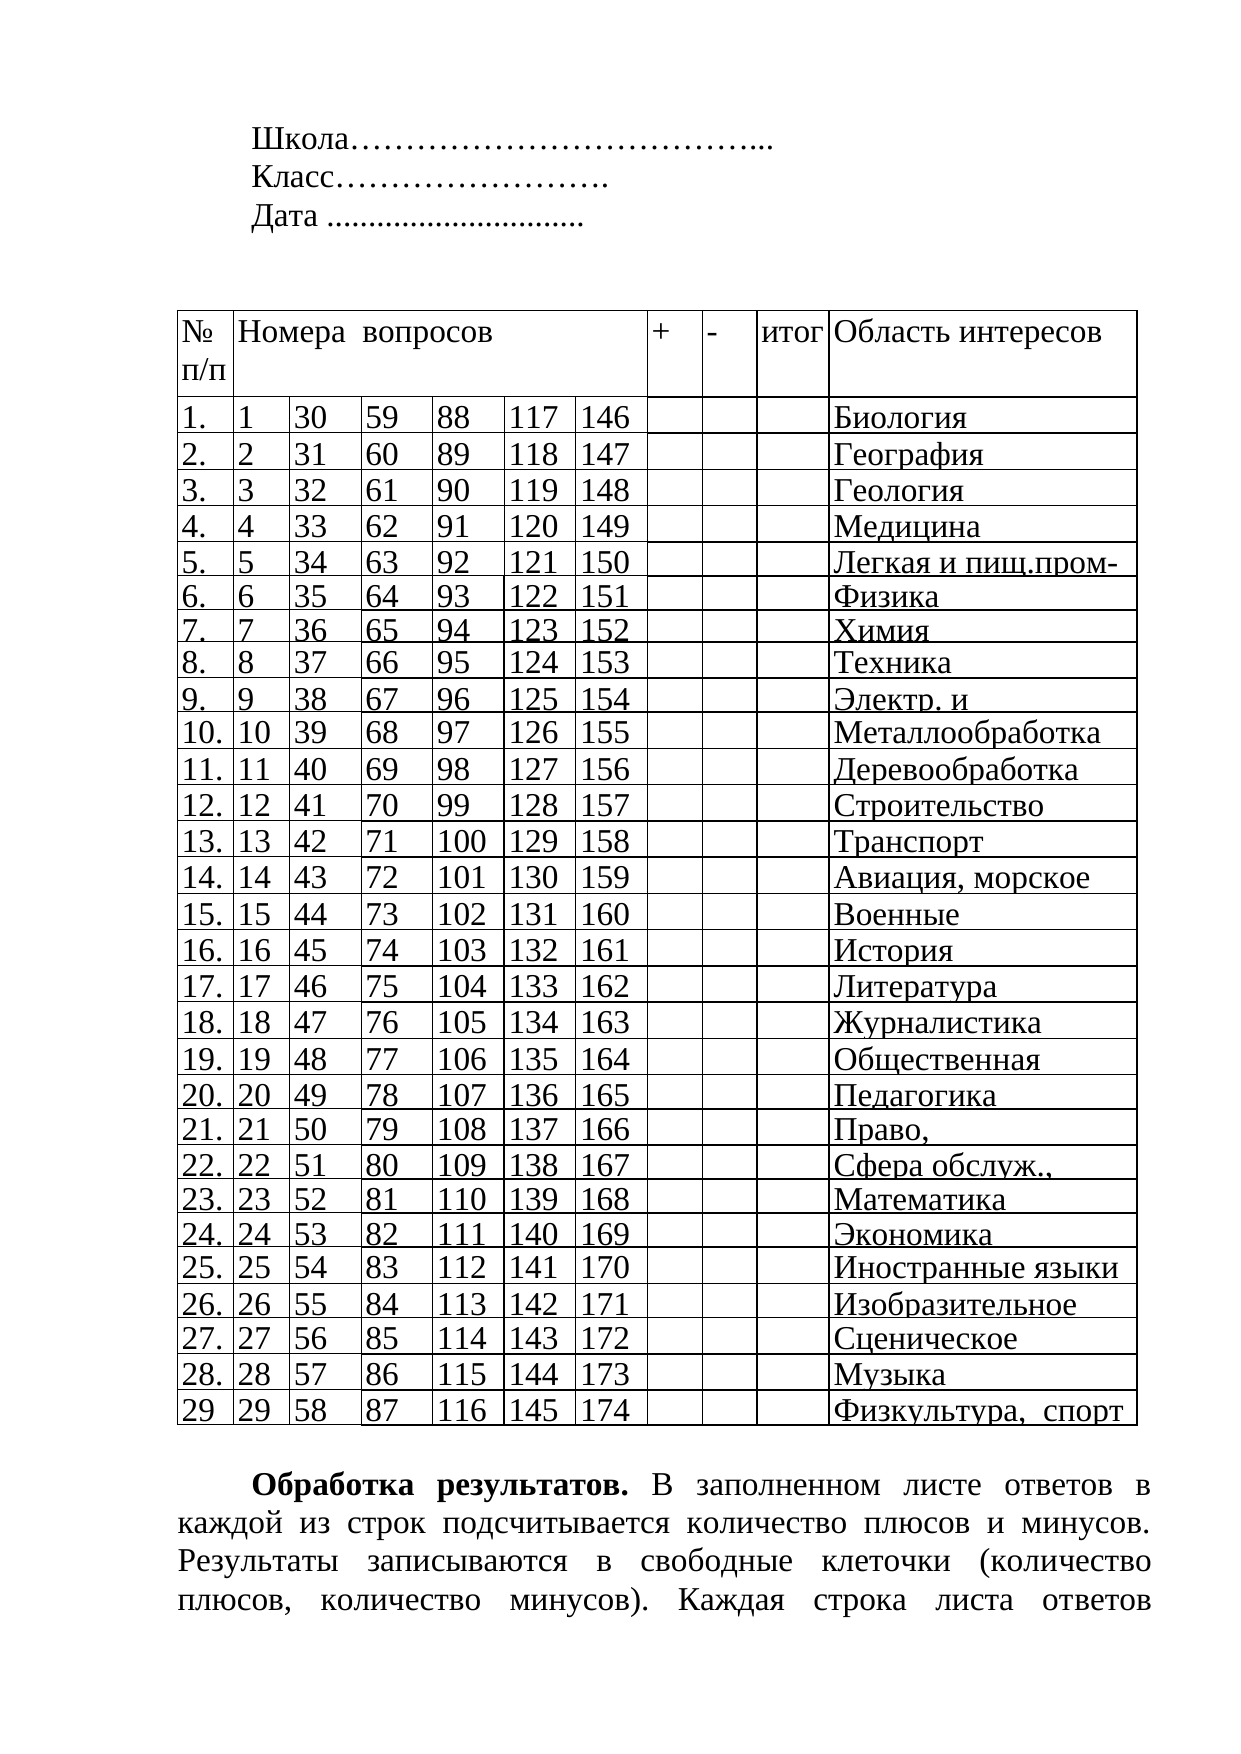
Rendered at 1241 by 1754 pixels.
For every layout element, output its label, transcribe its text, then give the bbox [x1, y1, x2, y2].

table_cell [703, 1248, 756, 1282]
table_cell [648, 1248, 702, 1282]
table_cell 133 [505, 967, 575, 1001]
table_cell 47 [290, 1002, 361, 1037]
table_cell 21 [178, 1109, 233, 1144]
table_cell 3 [234, 470, 289, 505]
table_cell 162 [576, 967, 647, 1001]
table_cell 145 [505, 1391, 575, 1424]
table_cell Строительство [830, 785, 1136, 820]
table_cell 52 [290, 1179, 361, 1212]
table_cell 5 [178, 542, 233, 575]
table_cell [648, 470, 702, 505]
table_cell 107 [433, 1075, 503, 1108]
table_cell [648, 1110, 702, 1144]
table_cell Химия [830, 611, 1136, 641]
table_cell Легкая и пищ.пром-ть [830, 543, 1136, 575]
table_cell Журналистика [830, 1003, 1136, 1037]
table_cell 11 [178, 749, 233, 784]
table_cell 3 [178, 470, 233, 505]
table_cell [703, 470, 756, 505]
table_cell 132 [505, 930, 575, 965]
table_cell 20 [178, 1075, 233, 1108]
table_cell 168 [576, 1180, 647, 1212]
table_cell 25 [178, 1247, 233, 1282]
table_cell 115 [433, 1355, 503, 1389]
table_cell 68 [362, 713, 432, 747]
table_cell [648, 894, 702, 929]
table_cell [703, 506, 756, 541]
table_cell [703, 679, 756, 711]
table_cell [648, 1003, 702, 1037]
table_cell [703, 822, 756, 856]
table_cell [758, 679, 828, 711]
table_cell 45 [290, 930, 361, 965]
table_cell 31 [290, 433, 361, 468]
table_cell [648, 506, 702, 541]
table_cell Математика [830, 1180, 1136, 1212]
table_cell [703, 930, 756, 965]
table_cell 89 [433, 433, 504, 468]
table_cell Педагогика [830, 1075, 1136, 1108]
table_cell [648, 1214, 702, 1246]
table_cell [703, 543, 756, 575]
table_cell [648, 1391, 702, 1424]
table_cell [703, 1214, 756, 1246]
table_cell [648, 1039, 702, 1074]
table_cell Авиация, морское дело [830, 858, 1136, 892]
table_cell 7 [178, 610, 233, 641]
table_cell 20 [234, 1075, 289, 1108]
table_cell [758, 543, 828, 575]
table_cell 23 [234, 1179, 289, 1212]
table_cell 99 [433, 785, 503, 820]
table_cell 85 [362, 1318, 432, 1353]
table_cell 130 [505, 858, 575, 892]
table_cell 95 [433, 643, 503, 677]
table_cell 140 [505, 1214, 575, 1246]
table_cell 134 [505, 1003, 575, 1037]
table_cell 153 [576, 643, 647, 677]
table_cell 79 [362, 1110, 432, 1144]
table_cell 5 [234, 542, 289, 575]
table_cell [648, 611, 702, 641]
table_cell [758, 1003, 828, 1037]
table_cell 72 [362, 858, 432, 892]
table_cell [758, 967, 828, 1001]
table_cell 66 [362, 643, 432, 677]
table_cell 104 [433, 967, 503, 1001]
table_cell [648, 1355, 702, 1389]
table_cell 22 [178, 1145, 233, 1178]
table_cell 12 [178, 785, 233, 820]
table_cell 63 [362, 542, 432, 575]
table_cell 97 [433, 713, 503, 747]
table_cell 70 [362, 785, 432, 820]
table_cell Музыка [830, 1355, 1136, 1389]
table_cell 13 [178, 821, 233, 856]
table_cell 75 [362, 967, 432, 1001]
table_cell 42 [290, 821, 361, 856]
table_cell 84 [362, 1284, 432, 1317]
table_cell 16 [234, 930, 289, 965]
table_cell [703, 967, 756, 1001]
table_cell 166 [576, 1110, 647, 1144]
table_cell 112 [433, 1248, 503, 1282]
table_cell 143 [505, 1318, 575, 1353]
table_cell 18 [234, 1002, 289, 1037]
table_cell Иностранные языки [830, 1248, 1136, 1282]
table_cell 121 [505, 542, 575, 575]
table_cell 24 [178, 1213, 233, 1246]
table_cell 147 [576, 433, 647, 468]
table_cell 44 [290, 894, 361, 929]
table_cell 110 [433, 1180, 503, 1212]
table_cell 144 [505, 1355, 575, 1389]
table_header Область интересов [830, 311, 1136, 396]
table_cell 174 [576, 1391, 647, 1424]
table_cell 156 [576, 749, 647, 784]
table_cell 29 [178, 1390, 233, 1424]
text Класс……………………. [177, 156, 1152, 195]
table_cell [758, 1284, 828, 1317]
table_cell 18 [178, 1002, 233, 1037]
table_cell 81 [362, 1180, 432, 1212]
table_cell 8 [234, 642, 289, 677]
table_cell 135 [505, 1039, 575, 1074]
table_cell Деревообработка [830, 749, 1136, 784]
table_cell 114 [433, 1318, 503, 1353]
table_cell [648, 1318, 702, 1353]
table_cell 151 [576, 576, 647, 609]
table_cell 123 [505, 611, 575, 641]
table_cell Биология [830, 398, 1136, 432]
table_cell [703, 1355, 756, 1389]
table_cell 86 [362, 1355, 432, 1389]
table_cell 165 [576, 1075, 647, 1108]
table_cell 172 [576, 1318, 647, 1353]
table_cell 149 [576, 506, 647, 541]
table_cell [648, 858, 702, 892]
table_cell 83 [362, 1248, 432, 1282]
table_cell 126 [505, 713, 575, 747]
table_cell Экономика [830, 1214, 1136, 1246]
table_cell 6 [234, 576, 289, 609]
table_cell 19 [178, 1039, 233, 1074]
table_cell 154 [576, 679, 647, 711]
table_cell [703, 398, 756, 432]
table_header - [703, 311, 756, 396]
table_cell 10 [234, 712, 289, 747]
table_cell Изобразительное искусство [830, 1284, 1136, 1317]
table_cell [703, 1039, 756, 1074]
table_cell 11 [234, 749, 289, 784]
table_cell [703, 1391, 756, 1424]
table_cell 136 [505, 1075, 575, 1108]
table_cell 48 [290, 1039, 361, 1074]
table_cell 64 [362, 576, 432, 609]
table_cell Литература [830, 967, 1136, 1001]
table_cell 21 [234, 1109, 289, 1144]
table_cell Техника [830, 643, 1136, 677]
table_cell [758, 930, 828, 965]
table_cell [703, 1110, 756, 1144]
table_cell 8 [178, 642, 233, 677]
table_cell [758, 1355, 828, 1389]
table_cell 25 [234, 1247, 289, 1282]
table_cell [758, 577, 828, 609]
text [177, 1464, 1152, 1617]
table_cell 82 [362, 1214, 432, 1246]
table_cell Физика [830, 577, 1136, 609]
table_cell 76 [362, 1003, 432, 1037]
table_cell [648, 713, 702, 747]
table_cell [648, 398, 702, 432]
table_cell Военные специальности [830, 894, 1136, 929]
table_cell 125 [505, 679, 575, 711]
table_cell 122 [505, 576, 575, 609]
table_cell 28 [178, 1354, 233, 1389]
table_cell 69 [362, 749, 432, 784]
table_cell 23 [178, 1179, 233, 1212]
table_cell 96 [433, 679, 503, 711]
table_cell [648, 1284, 702, 1317]
table_cell 43 [290, 857, 361, 892]
table_cell [703, 1318, 756, 1353]
table_cell 128 [505, 785, 575, 820]
table_cell [648, 643, 702, 677]
table_cell 167 [576, 1146, 647, 1178]
table_cell 59 [362, 397, 432, 432]
table_cell 32 [290, 470, 361, 505]
table_cell [758, 1110, 828, 1144]
table_cell 34 [290, 542, 361, 575]
table_cell 62 [362, 506, 432, 541]
table_cell 27 [178, 1318, 233, 1353]
table_cell 141 [505, 1248, 575, 1282]
table_cell 1 [234, 397, 289, 432]
table_cell 98 [433, 749, 503, 784]
table_cell Металлообработка [830, 713, 1136, 747]
table_cell 109 [433, 1146, 503, 1178]
table_cell 152 [576, 611, 647, 641]
table_header итог [758, 311, 828, 396]
table_cell 55 [290, 1284, 361, 1317]
table_cell 173 [576, 1355, 647, 1389]
table_cell 14 [178, 857, 233, 892]
table_cell 13 [234, 821, 289, 856]
table_cell 12 [234, 785, 289, 820]
table_cell 14 [234, 857, 289, 892]
table_cell 9 [234, 678, 289, 711]
table_cell 24 [234, 1213, 289, 1246]
table_cell 29 [234, 1390, 289, 1424]
table_cell 101 [433, 858, 503, 892]
table_cell [758, 1039, 828, 1074]
table_cell [758, 434, 828, 468]
table_cell [758, 822, 828, 856]
table_cell 90 [433, 470, 504, 505]
table_cell [648, 967, 702, 1001]
table_cell История [830, 930, 1136, 965]
table_cell 15 [178, 894, 233, 929]
table_cell 118 [505, 433, 575, 468]
table_cell 15 [234, 894, 289, 929]
table_cell Физкультура, спорт [830, 1391, 1136, 1424]
table_cell 105 [433, 1003, 503, 1037]
table_cell 124 [505, 643, 575, 677]
table_cell [758, 611, 828, 641]
table_cell 150 [576, 542, 647, 575]
table_cell 37 [290, 642, 361, 677]
table_cell География [830, 434, 1136, 468]
table_cell 54 [290, 1247, 361, 1282]
table_cell [758, 785, 828, 820]
table_cell 129 [505, 822, 575, 856]
table_cell [703, 858, 756, 892]
table_cell [758, 713, 828, 747]
table_cell 108 [433, 1110, 503, 1144]
table_cell Транспорт [830, 822, 1136, 856]
table_cell 161 [576, 930, 647, 965]
table_cell 17 [178, 966, 233, 1001]
table_cell 38 [290, 678, 361, 711]
table_cell [703, 1146, 756, 1178]
table_cell 17 [234, 966, 289, 1001]
table_cell 106 [433, 1039, 503, 1074]
table_cell 171 [576, 1284, 647, 1317]
table_cell [648, 1075, 702, 1108]
table_cell 2 [178, 433, 233, 468]
table_cell 53 [290, 1213, 361, 1246]
table_cell 127 [505, 749, 575, 784]
table_cell [648, 434, 702, 468]
table_cell 58 [290, 1390, 361, 1424]
table_cell Право, юриспруденция [830, 1110, 1136, 1144]
table_cell Медицина [830, 506, 1136, 541]
table_cell 116 [433, 1391, 503, 1424]
table_cell [703, 785, 756, 820]
table_cell [758, 1180, 828, 1212]
table_cell 2 [234, 433, 289, 468]
table_cell 146 [576, 397, 647, 432]
table_header № п/п [178, 311, 233, 396]
table_cell 49 [290, 1075, 361, 1108]
table_cell Геология [830, 470, 1136, 505]
table_cell 160 [576, 894, 647, 929]
table_cell 26 [234, 1284, 289, 1317]
text Дата ............................... [177, 195, 1152, 233]
table_cell 92 [433, 542, 504, 575]
table_cell 137 [505, 1110, 575, 1144]
table_cell 111 [433, 1214, 503, 1246]
table_cell [648, 543, 702, 575]
table_cell Общественная деятельность [830, 1039, 1136, 1074]
table_cell 71 [362, 822, 432, 856]
table_cell [648, 930, 702, 965]
table_cell 10 [178, 712, 233, 747]
table_cell [758, 643, 828, 677]
table_cell 33 [290, 506, 361, 541]
table_cell 91 [433, 506, 504, 541]
table_cell 100 [433, 822, 503, 856]
table_cell 7 [234, 610, 289, 641]
table_cell [758, 749, 828, 784]
table_cell Сфера обслуж., торговля [830, 1146, 1136, 1178]
table_cell [703, 749, 756, 784]
table_cell [703, 713, 756, 747]
table_cell [758, 894, 828, 929]
table_cell 73 [362, 894, 432, 929]
table_cell 88 [433, 397, 504, 432]
table_cell [703, 1003, 756, 1037]
table_cell [758, 470, 828, 505]
table_cell 1 [178, 397, 233, 432]
table_cell 40 [290, 749, 361, 784]
table_cell 26 [178, 1284, 233, 1317]
table_cell 77 [362, 1039, 432, 1074]
table_cell [758, 858, 828, 892]
table_cell [648, 1180, 702, 1212]
table_cell 39 [290, 712, 361, 747]
table_cell 164 [576, 1039, 647, 1074]
table_cell Электр. и радиотехника [830, 679, 1136, 711]
table_cell 157 [576, 785, 647, 820]
table_cell 51 [290, 1145, 361, 1178]
table_cell [758, 1214, 828, 1246]
table_cell [648, 785, 702, 820]
table_cell [758, 1248, 828, 1282]
table_cell [648, 577, 702, 609]
table_cell 131 [505, 894, 575, 929]
table_cell 94 [433, 611, 503, 641]
table_cell 16 [178, 930, 233, 965]
table_cell [703, 611, 756, 641]
table_cell 74 [362, 930, 432, 965]
table_cell 139 [505, 1180, 575, 1212]
table_cell [758, 1075, 828, 1108]
table_cell 138 [505, 1146, 575, 1178]
table_cell [703, 1075, 756, 1108]
table_cell 4 [234, 506, 289, 541]
text Школа………………………………... [177, 118, 1152, 156]
table_cell 102 [433, 894, 503, 929]
table_cell [648, 679, 702, 711]
table_cell 120 [505, 506, 575, 541]
table_cell 35 [290, 576, 361, 609]
table_cell 65 [362, 611, 432, 641]
table_cell 46 [290, 966, 361, 1001]
table_header + [648, 311, 702, 396]
table_cell [758, 1318, 828, 1353]
table_cell 93 [433, 576, 503, 609]
table_cell [758, 1146, 828, 1178]
table_cell 155 [576, 713, 647, 747]
table_cell 80 [362, 1146, 432, 1178]
table_cell 19 [234, 1039, 289, 1074]
table_cell Сценическое искусство [830, 1318, 1136, 1353]
table_cell 158 [576, 822, 647, 856]
table_cell [758, 506, 828, 541]
table_cell 78 [362, 1075, 432, 1108]
table_cell 67 [362, 679, 432, 711]
table_cell [703, 434, 756, 468]
table_cell 56 [290, 1318, 361, 1353]
table_cell 170 [576, 1248, 647, 1282]
table_cell 142 [505, 1284, 575, 1317]
table_cell [703, 577, 756, 609]
table_cell 4 [178, 506, 233, 541]
table_cell [758, 1391, 828, 1424]
table_cell [648, 749, 702, 784]
table_cell [648, 1146, 702, 1178]
table_cell [703, 1180, 756, 1212]
table_cell 117 [505, 397, 575, 432]
table_cell [758, 398, 828, 432]
table_cell 61 [362, 470, 432, 505]
table_cell [703, 643, 756, 677]
table_cell 57 [290, 1354, 361, 1389]
table_cell 36 [290, 610, 361, 641]
table_cell 159 [576, 858, 647, 892]
table_cell [648, 822, 702, 856]
table_cell 113 [433, 1284, 503, 1317]
table_cell 87 [362, 1391, 432, 1424]
table_cell 119 [505, 470, 575, 505]
table_header Номера вопросов 3 4 5 6 [234, 311, 647, 396]
table_cell 60 [362, 433, 432, 468]
table_cell [703, 1284, 756, 1317]
table_cell 50 [290, 1109, 361, 1144]
table_cell 41 [290, 785, 361, 820]
table_cell 27 [234, 1318, 289, 1353]
table_cell 148 [576, 470, 647, 505]
table_cell 103 [433, 930, 503, 965]
table_cell [703, 894, 756, 929]
table_cell 30 [290, 397, 361, 432]
table_cell 28 [234, 1354, 289, 1389]
table_cell 9 [178, 678, 233, 711]
table_cell 6 [178, 576, 233, 609]
table_cell 169 [576, 1214, 647, 1246]
table_cell 163 [576, 1003, 647, 1037]
table_cell 22 [234, 1145, 289, 1178]
